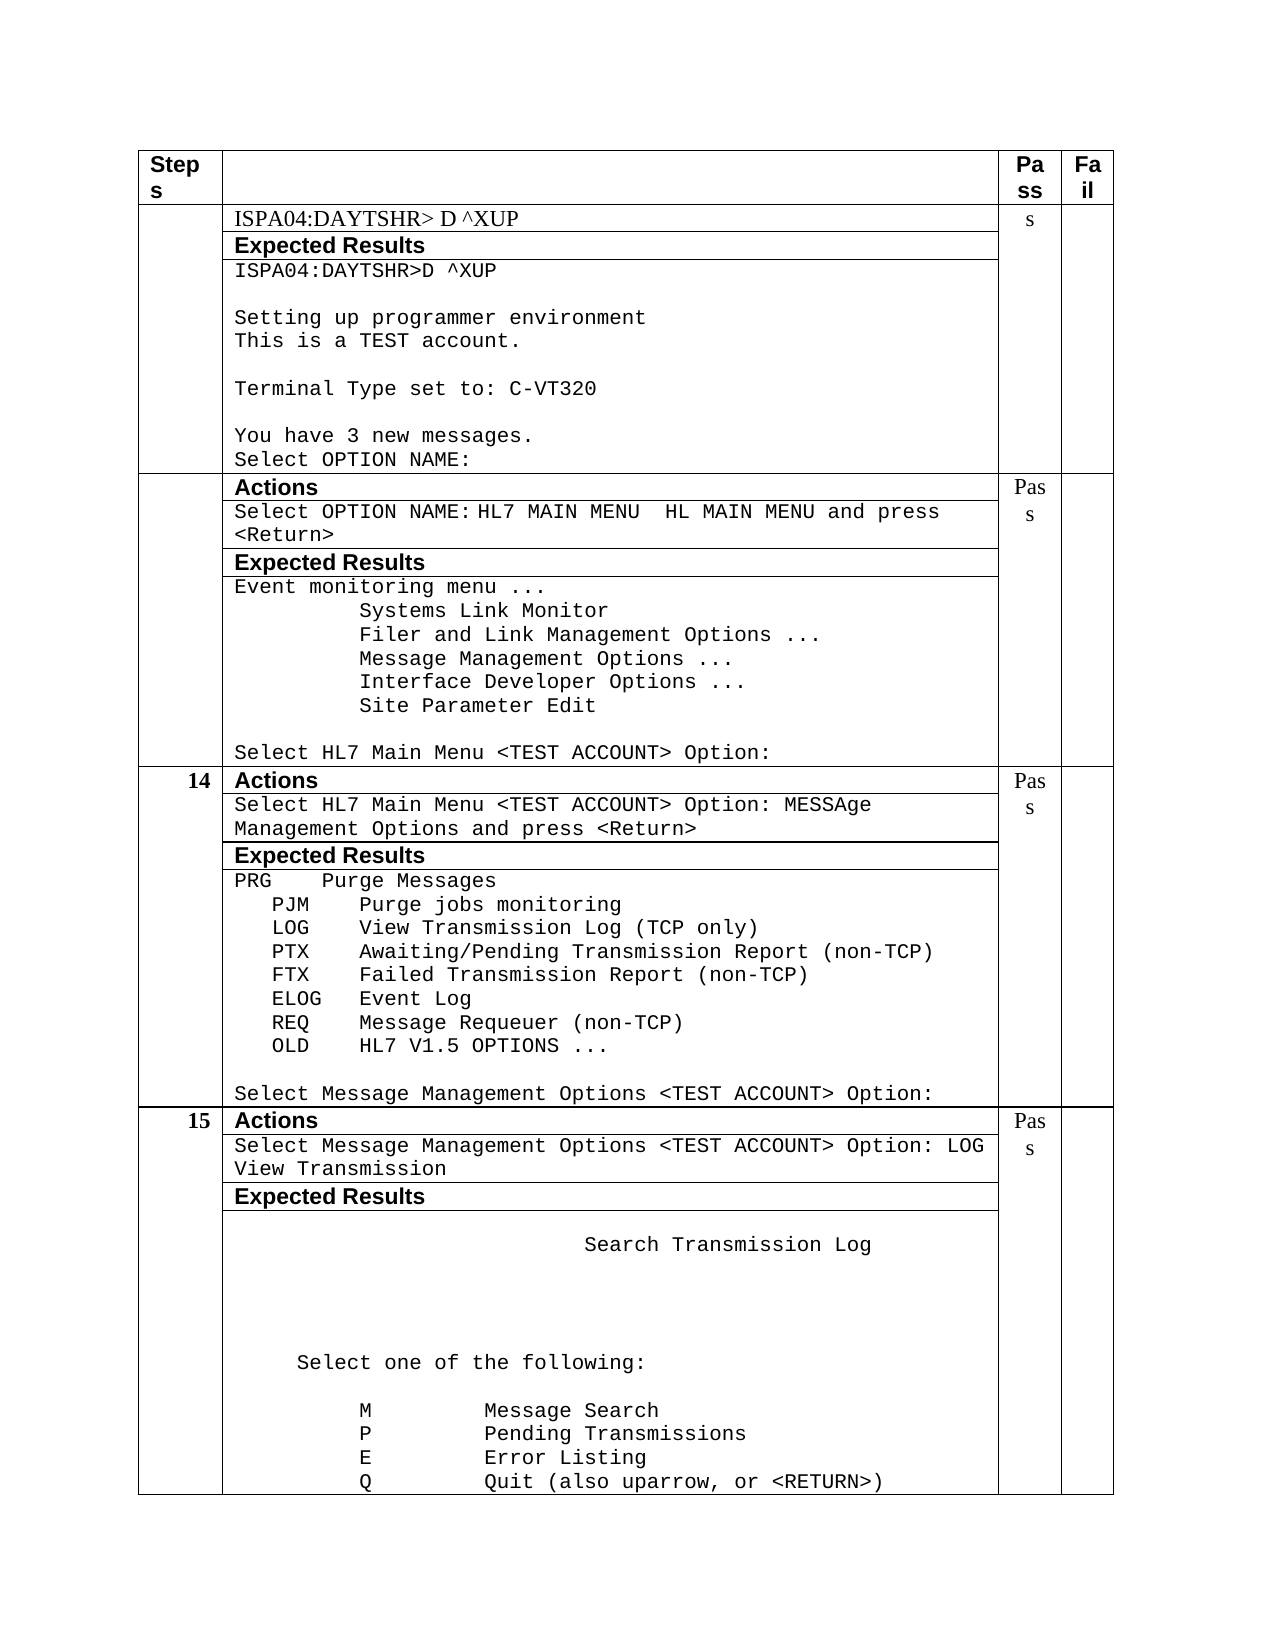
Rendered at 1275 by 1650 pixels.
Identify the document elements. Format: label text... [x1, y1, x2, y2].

table_header Pass [999, 151, 1061, 204]
table_header [223, 151, 998, 204]
table_cell [1062, 474, 1113, 766]
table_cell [223, 1211, 998, 1494]
table_cell Expected Results [223, 549, 998, 576]
table_cell Actions [223, 767, 998, 793]
table_cell [139, 474, 222, 766]
table_cell 13 [139, 205, 222, 472]
table_cell [1062, 1108, 1113, 1494]
table_cell Actions [223, 474, 998, 500]
table_cell PRG Purge Messages PJM Purge jobs monitoring LOG View Transmission Log (TCP only) PTX Awaiting/Pending Transmission Report (non-TCP) FTX Failed Transmission Report (non-TCP) ELOG Event Log REQ Message Requeuer (non-TCP) OLD HL7 V1.5 OPTIONS ... Select Message Management Options <TEST ACCOUNT> Option: [223, 870, 998, 1106]
table_cell Pass [999, 205, 1061, 472]
table_cell ISPA04:DAYTSHR>D ^XUP Setting up programmer environment This is a TEST account. Terminal Type set to: C-VT320 You have 3 new messages. Select OPTION NAME: [223, 260, 998, 472]
table_header Fail [1062, 151, 1113, 204]
table_cell [1062, 205, 1113, 472]
table_cell Select HL7 Main Menu <TEST ACCOUNT> Option: MESSAge Management Options and press <Return> [223, 794, 998, 841]
table_cell 14 [139, 767, 222, 1106]
table_cell Pass [999, 474, 1061, 766]
table_cell Expected Results [223, 1183, 998, 1209]
table_cell Expected Results [223, 843, 998, 869]
table_cell ISPA04:DAYTSHR> D ^XUP [223, 205, 998, 231]
table_cell 15 [139, 1108, 222, 1494]
table_cell Select Message Management Options <TEST ACCOUNT> Option: LOG View Transmission [223, 1135, 998, 1182]
table_header Steps [139, 151, 222, 204]
table_cell Pass [999, 767, 1061, 1106]
table_cell Pass [999, 1108, 1061, 1494]
table_cell Expected Results [223, 232, 998, 258]
table_cell Actions [223, 1108, 998, 1134]
table_cell Select OPTION NAME: HL7 MAIN MENU HL MAIN MENU and press <Return> [223, 501, 998, 548]
table_cell [1062, 767, 1113, 1106]
table_cell Event monitoring menu ... Systems Link Monitor Filer and Link Management Options ... Message Management Options ... Interface Developer Options ... Site Parameter Edit Select HL7 Main Menu <TEST ACCOUNT> Option: [223, 577, 998, 766]
